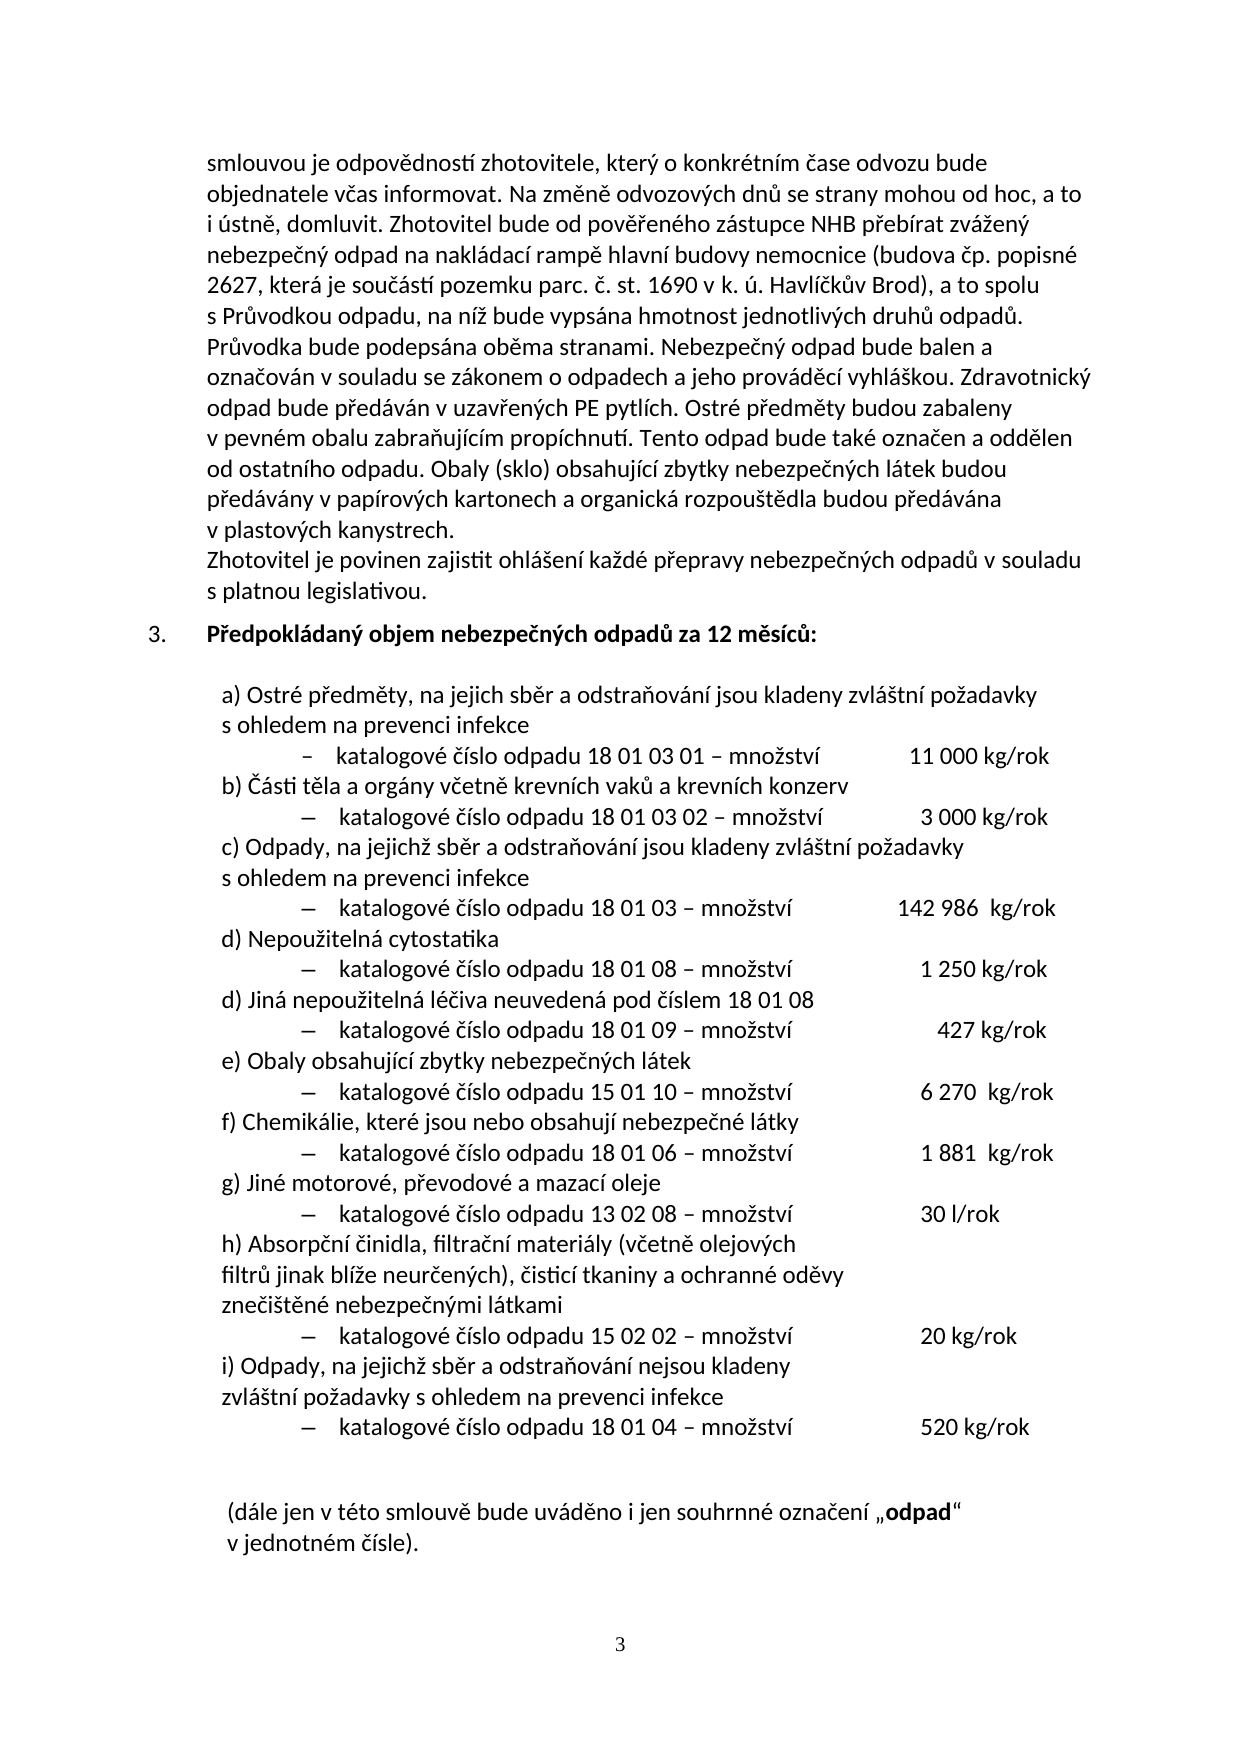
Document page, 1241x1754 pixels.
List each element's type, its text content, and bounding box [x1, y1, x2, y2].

text b) Části těla a orgány včetně krevních vaků a krevních konzerv [162, 771, 1093, 801]
list katalogové číslo odpadu 18 01 03 02 – množství 3 000 kg/rok [301, 801, 1093, 832]
text v jednotném čísle). [148, 1527, 1093, 1558]
list katalogové číslo odpadu 13 02 08 – množství 30 l/rok [301, 1198, 1093, 1228]
list katalogové číslo odpadu 15 01 10 – množství 6 270 kg/rok [301, 1076, 1093, 1106]
text e) Obaly obsahující zbytky nebezpečných látek [148, 1045, 1093, 1076]
text i) Odpady, na jejichž sběr a odstraňování nejsou kladeny [148, 1350, 1093, 1381]
text znečištěné nebezpečnými látkami [221, 1289, 1093, 1320]
list katalogové číslo odpadu 18 01 08 – množství 1 250 kg/rok [301, 954, 1093, 984]
text c) Odpady, na jejichž sběr a odstraňování jsou kladeny zvláštní požadavky [191, 832, 1093, 862]
list katalogové číslo odpadu 18 01 09 – množství 427 kg/rok [301, 1015, 1093, 1045]
text (dále jen v této smlouvě bude uváděno i jen souhrnné označení „odpad“ [148, 1497, 1093, 1527]
text f) Chemikálie, které jsou nebo obsahují nebezpečné látky [148, 1106, 1093, 1137]
list katalogové číslo odpadu 18 01 04 – množství 520 kg/rok [301, 1411, 1093, 1442]
text s ohledem na prevenci infekce [191, 862, 1093, 893]
text zvláštní požadavky s ohledem na prevenci infekce [148, 1381, 1093, 1411]
text d) Jiná nepoužitelná léčiva neuvedená pod číslem 18 01 08 [191, 984, 1093, 1015]
text s platnou legislativou. [207, 575, 1093, 605]
list katalogové číslo odpadu 15 02 02 – množství 20 kg/rok [301, 1320, 1093, 1350]
text h) Absorpční činidla, filtrační materiály (včetně olejových [148, 1228, 1093, 1259]
text g) Jiné motorové, převodové a mazací oleje [148, 1167, 1093, 1198]
list katalogové číslo odpadu 18 01 03 – množství 142 986 kg/rok [301, 893, 1093, 923]
text Zhotovitel je povinen zajistit ohlášení každé přepravy nebezpečných odpadů v souladu [207, 544, 1093, 575]
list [148, 148, 1093, 544]
list katalogové číslo odpadu 18 01 06 – množství 1 881 kg/rok [301, 1137, 1093, 1167]
list Předpokládaný objem nebezpečných odpadů za 12 měsíců: [148, 618, 1093, 648]
text filtrů jinak blíže neurčených), čisticí tkaniny a ochranné oděvy [221, 1259, 1093, 1289]
text – katalogové číslo odpadu 18 01 03 01 – množství 11 000 kg/rok [265, 740, 1093, 771]
text a) Ostré předměty, na jejich sběr a odstraňování jsou kladeny zvláštní požadavky s ohledem na prevenci infekce [221, 679, 1093, 740]
text d) Nepoužitelná cytostatika [148, 923, 1093, 954]
